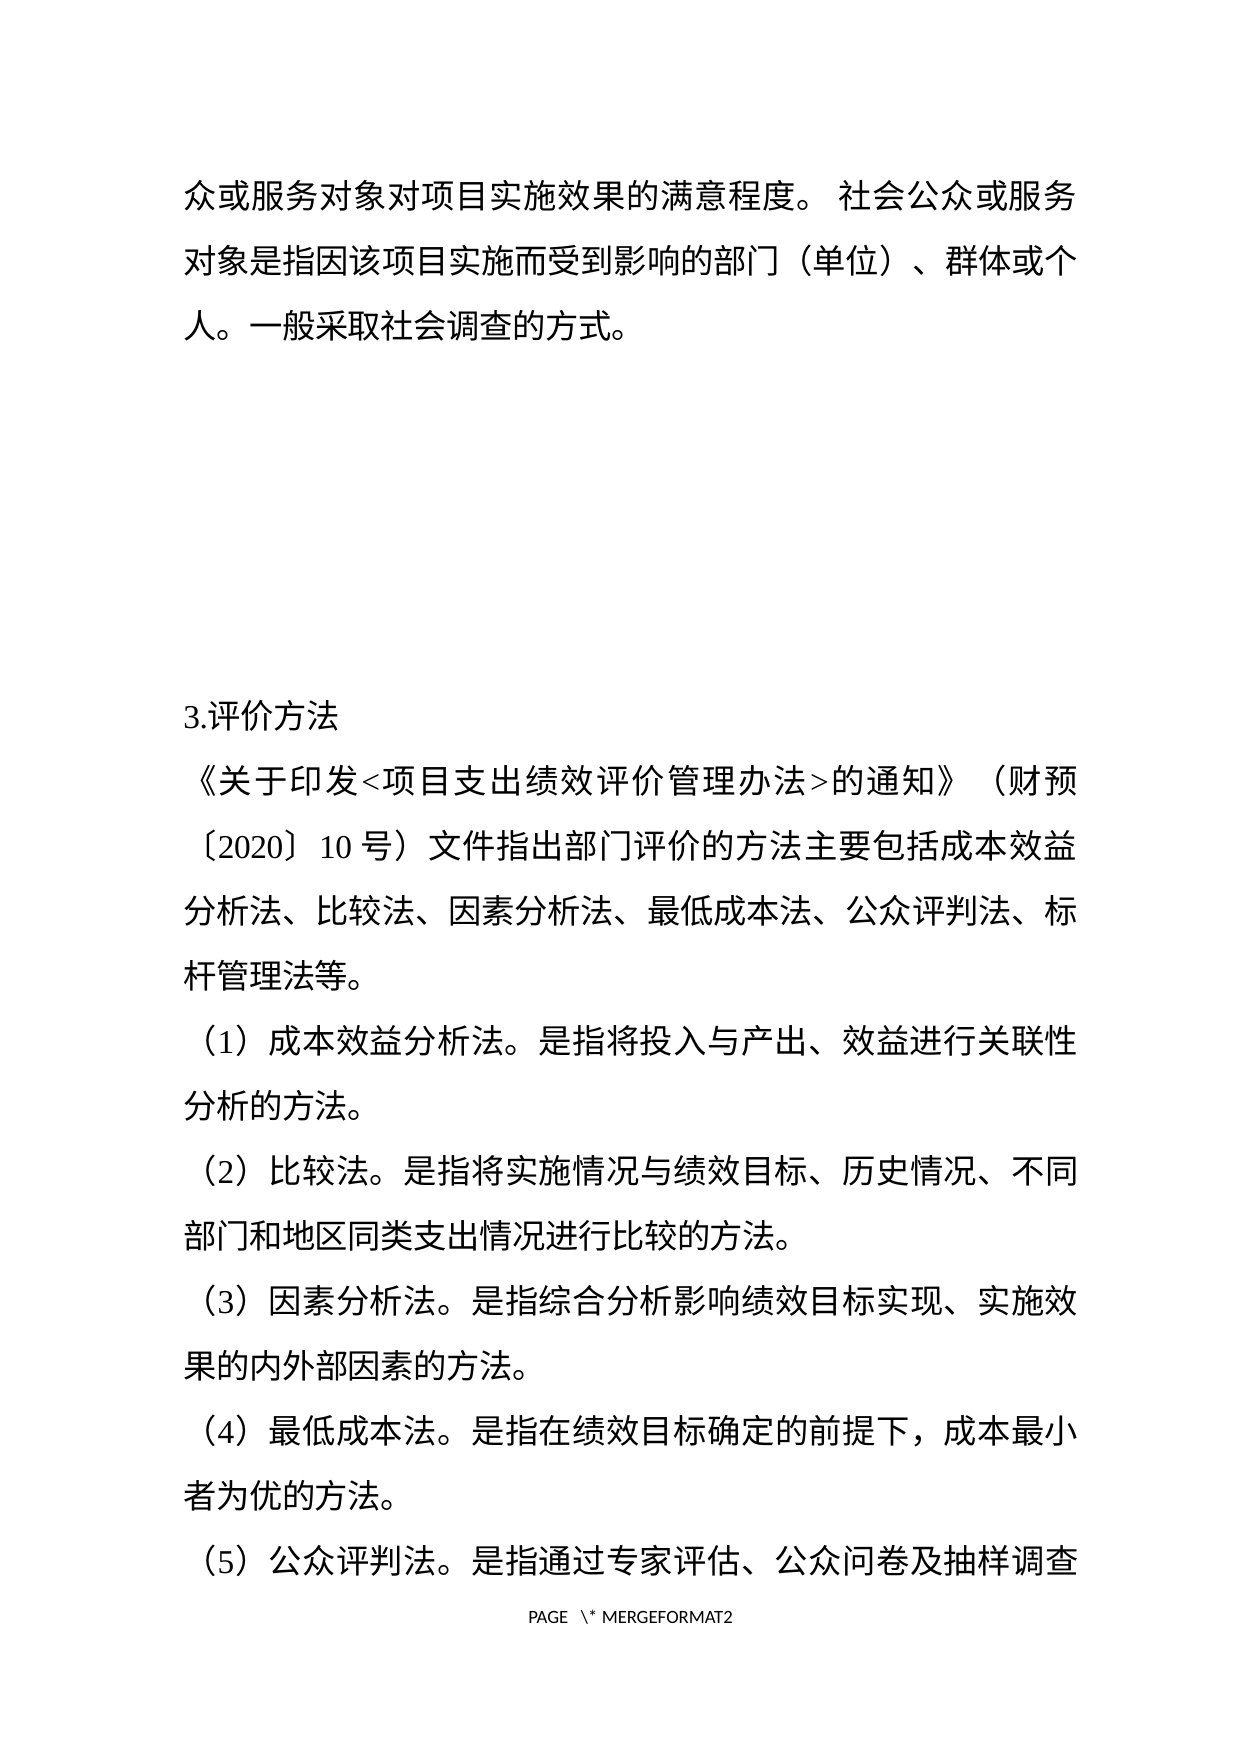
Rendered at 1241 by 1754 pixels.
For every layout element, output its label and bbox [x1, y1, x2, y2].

text [183, 162, 1078, 1592]
